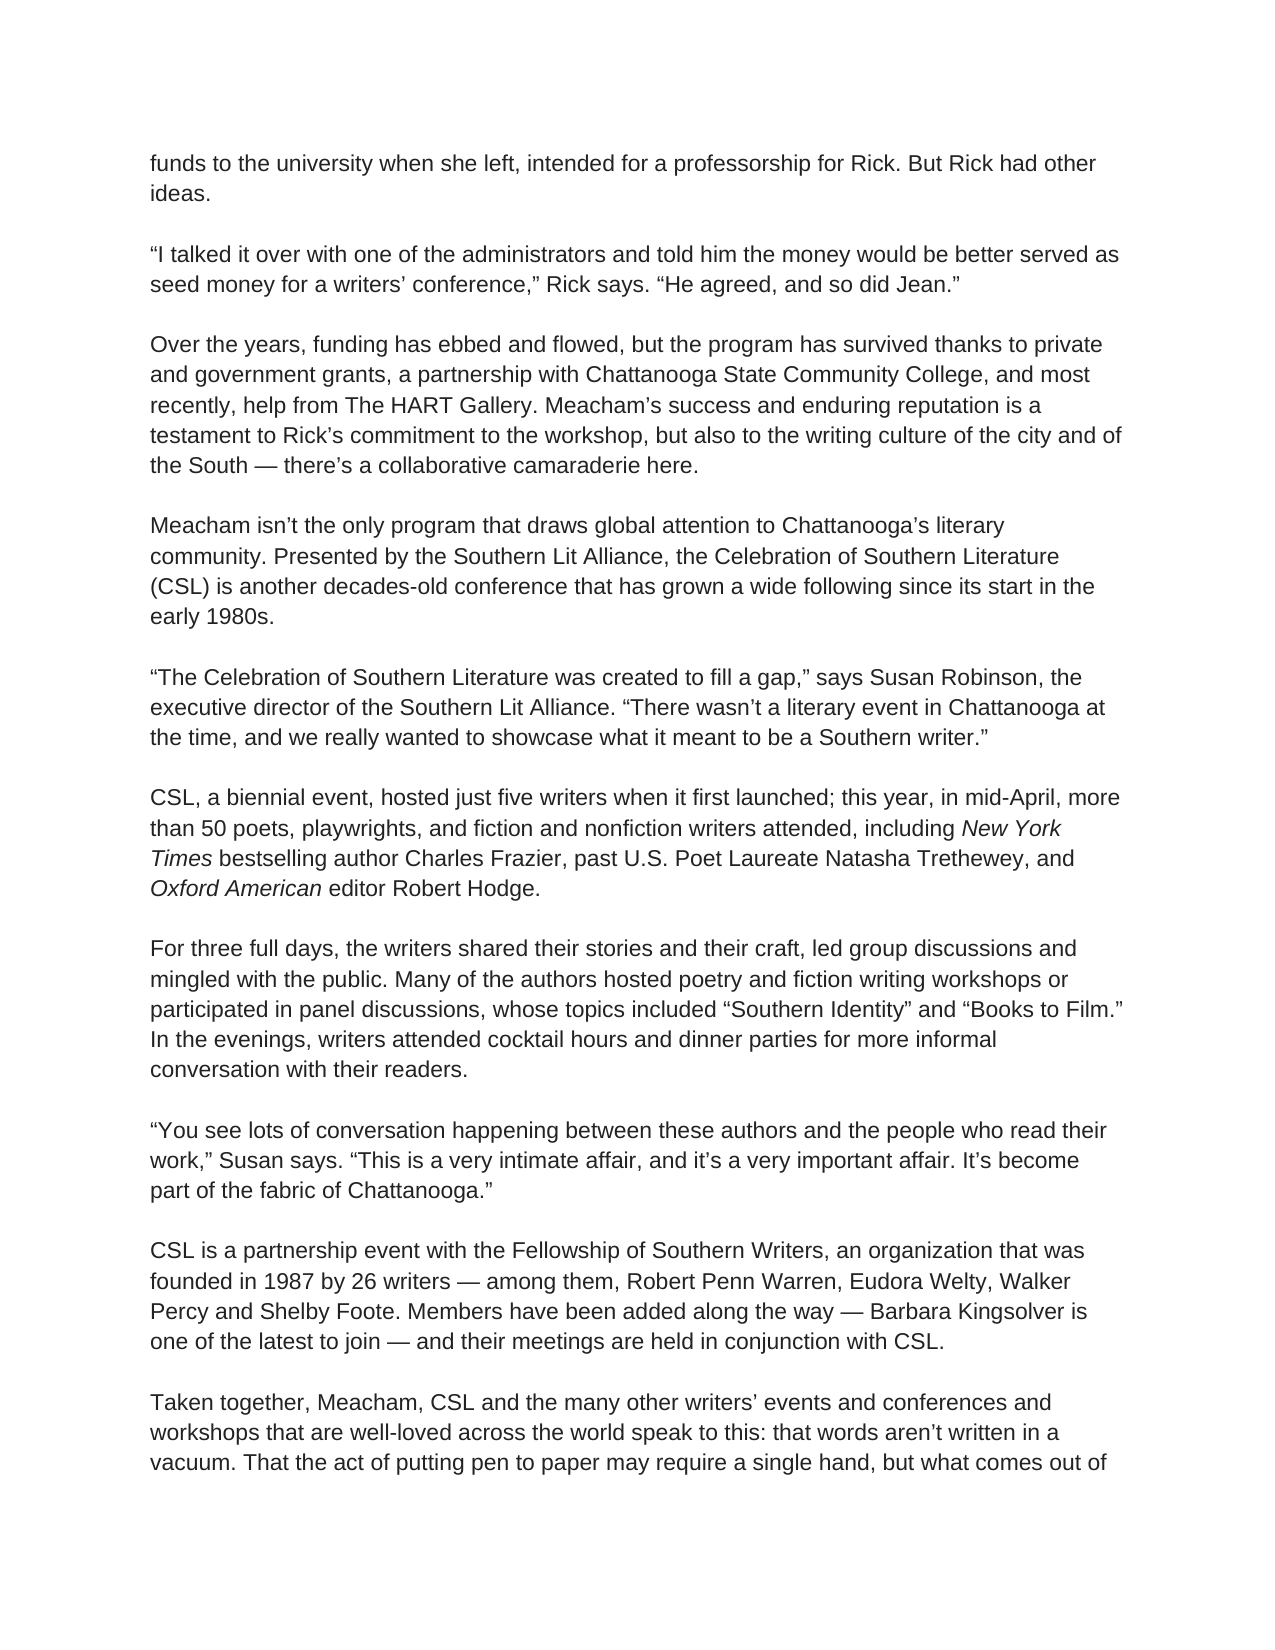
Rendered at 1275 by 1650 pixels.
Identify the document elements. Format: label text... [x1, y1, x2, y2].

text “I talked it over with one of the administrators and told him the money would be better served as seed money for a writers’ conference,” Rick says. “He agreed, and so did Jean.” [150, 241, 1125, 297]
text “You see lots of conversation happening between these authors and the people who read their work,” Susan says. “This is a very intimate affair, and it’s a very important affair. It’s become part of the fabric of Chattanooga.” [150, 1117, 1125, 1203]
text Meacham isn’t the only program that draws global attention to Chattanooga’s literary community. Presented by the Southern Lit Alliance, the Celebration of Southern Literature (CSL) is another decades-old conference that has grown a wide following since its start in the early 1980s. [150, 512, 1125, 629]
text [150, 150, 1125, 207]
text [150, 1388, 1125, 1475]
text CSL is a partnership event with the Fellowship of Southern Writers, an organization that was founded in 1987 by 26 writers — among them, Robert Penn Warren, Eudora Welty, Walker Percy and Shelby Foote. Members have been added along the way — Barbara Kingsolver is one of the latest to join — and their meetings are held in conjunction with CSL. [150, 1237, 1125, 1354]
text “The Celebration of Southern Literature was created to fill a gap,” says Susan Robinson, the executive director of the Southern Lit Alliance. “There wasn’t a literary event in Chattanooga at the time, and we really wanted to showcase what it meant to be a Southern writer.” [150, 663, 1125, 750]
text CSL, a biennial event, hosted just five writers when it first launched; this year, in mid-April, more than 50 poets, playwrights, and fiction and nonfiction writers attended, including New York Times bestselling author Charles Frazier, past U.S. Poet Laureate Natasha Trethewey, and Oxford American editor Robert Hodge. [150, 784, 1125, 901]
text For three full days, the writers shared their stories and their craft, led group discussions and mingled with the public. Many of the authors hosted poetry and fiction writing workshops or participated in panel discussions, whose topics included “Southern Identity” and “Books to Film.” In the evenings, writers attended cocktail hours and dinner parties for more informal conversation with their readers. [150, 935, 1125, 1083]
text Over the years, funding has ebbed and flowed, but the program has survived thanks to private and government grants, a partnership with Chattanooga State Community College, and most recently, help from The HART Gallery. Meacham’s success and enduring reputation is a testament to Rick’s commitment to the workshop, but also to the writing culture of the city and of the South — there’s a collaborative camaraderie here. [150, 331, 1125, 478]
